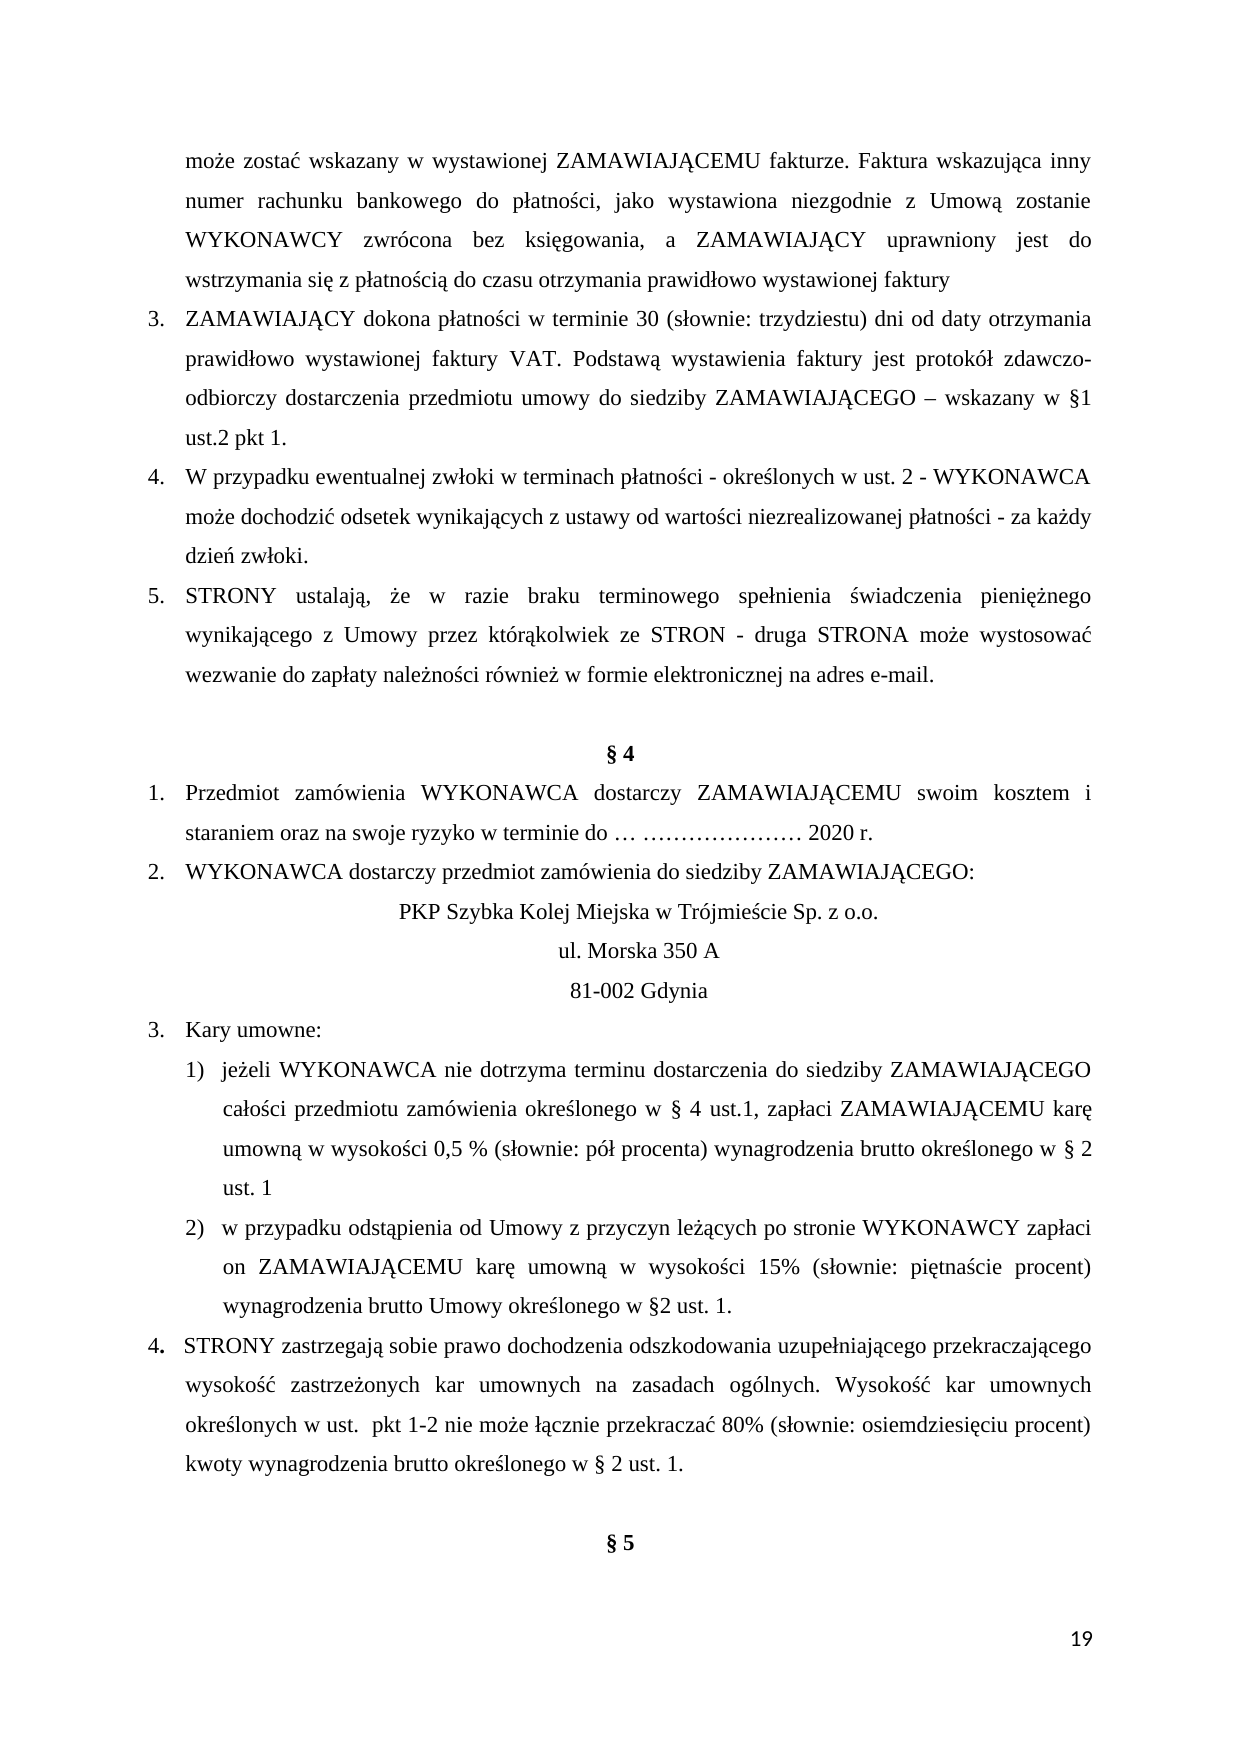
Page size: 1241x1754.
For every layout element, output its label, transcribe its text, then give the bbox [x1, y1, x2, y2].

list jeżeli WYKONAWCA nie dotrzyma terminu dostarczenia do siedziby ZAMAWIAJĄCEGO całości przedmiotu zamówienia określonego w § 4 ust.1, zapłaci ZAMAWIAJĄCEMU karę umowną w wysokości 0,5 % (słownie: pół procenta) wynagrodzenia brutto określonego w § 2 ust. 1 [185, 1056, 1093, 1200]
list WYKONAWCA dostarczy przedmiot zamówienia do siedziby ZAMAWIAJĄCEGO: [148, 858, 1093, 884]
text ul. Morska 350 A [185, 937, 1093, 963]
list ZAMAWIAJĄCY dokona płatności w terminie 30 (słownie: trzydziestu) dni od daty otrzymania prawidłowo wystawionej faktury VAT. Podstawą wystawienia faktury jest protokół zdawczo-odbiorczy dostarczenia przedmiotu umowy do siedziby ZAMAWIAJĄCEGO – wskazany w §1 ust.2 pkt 1. [148, 306, 1093, 450]
list Przedmiot zamówienia WYKONAWCA dostarczy ZAMAWIAJĄCEMU swoim kosztem i staraniem oraz na swoje ryzyko w terminie do … ………………… 2020 r. [148, 779, 1093, 845]
list W przypadku ewentualnej zwłoki w terminach płatności - określonych w ust. 2 - WYKONAWCA może dochodzić odsetek wynikających z ustawy od wartości niezrealizowanej płatności - za każdy dzień zwłoki. [148, 463, 1093, 569]
text PKP Szybka Kolej Miejska w Trójmieście Sp. z o.o. [185, 898, 1093, 924]
text 4. STRONY zastrzegają sobie prawo dochodzenia odszkodowania uzupełniającego przekraczającego wysokość zastrzeżonych kar umownych na zasadach ogólnych. Wysokość kar umownych określonych w ust. pkt 1-2 nie może łącznie przekraczać 80% (słownie: osiemdziesięciu procent) kwoty wynagrodzenia brutto określonego w § 2 ust. 1. [148, 1332, 1093, 1477]
list Kary umowne: [148, 1016, 1093, 1042]
text 81-002 Gdynia [185, 977, 1093, 1003]
list w przypadku odstąpienia od Umowy z przyczyn leżących po stronie WYKONAWCY zapłaci on ZAMAWIAJĄCEMU karę umowną w wysokości 15% (słownie: piętnaście procent) wynagrodzenia brutto Umowy określonego w §2 ust. 1. [185, 1213, 1093, 1319]
text § 4 [148, 740, 1093, 766]
text § 5 [148, 1529, 1093, 1556]
list STRONY ustalają, że w razie braku terminowego spełnienia świadczenia pieniężnego wynikającego z Umowy przez którąkolwiek ze STRON - druga STRONA może wystosować wezwanie do zapłaty należności również w formie elektronicznej na adres e-mail. [148, 582, 1093, 687]
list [148, 148, 1093, 292]
